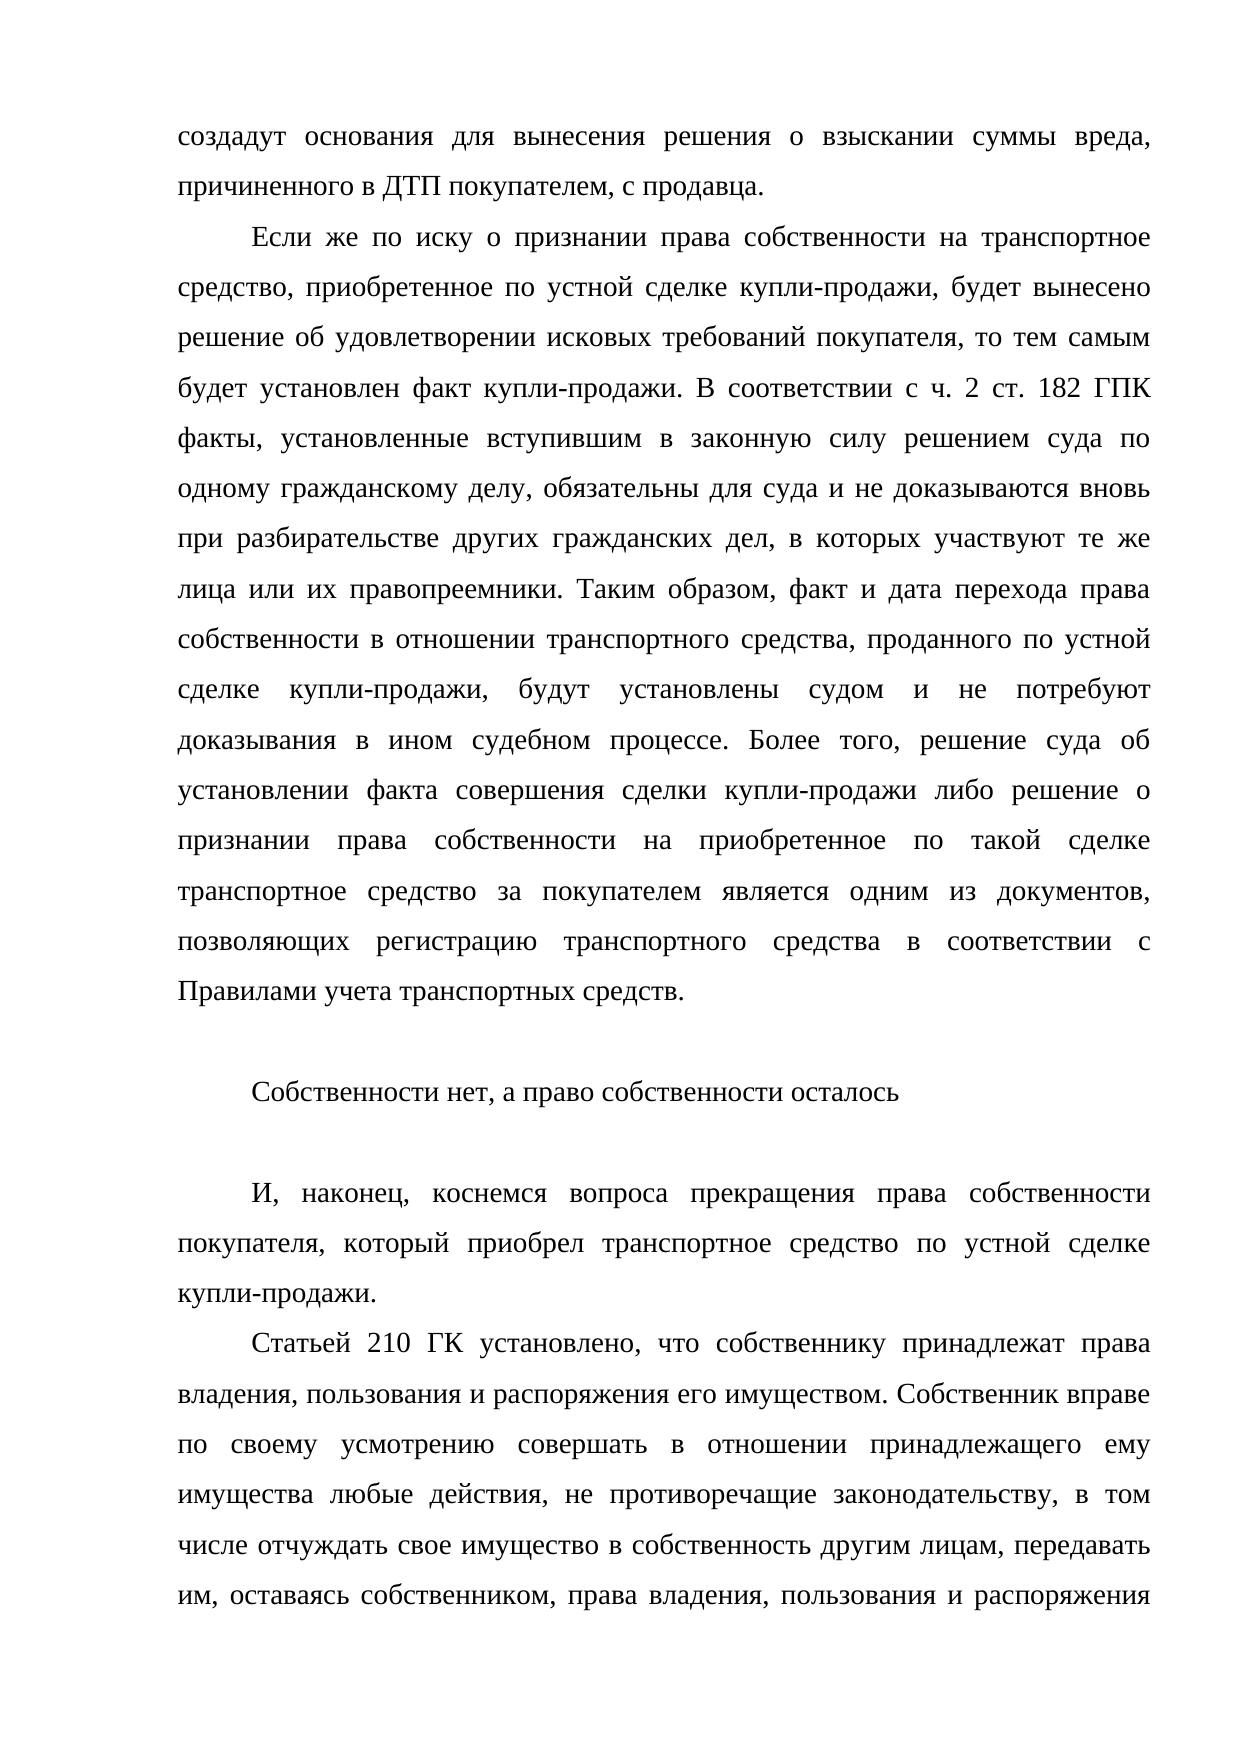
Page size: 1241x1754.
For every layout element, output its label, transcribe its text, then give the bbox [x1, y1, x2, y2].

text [177, 1326, 1152, 1611]
text Собственности нет, а право собственности осталось [177, 1074, 1152, 1108]
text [177, 118, 1152, 202]
text Если же по иску о признании права собственности на транспортное средство, приобретенное по устной сделке купли-продажи, будет вынесено решение об удовлетворении исковых требований покупателя, то тем самым будет установлен факт купли-продажи. В соответствии с ч. 2 ст. 182 ГПК факты, установленные вступившим в законную силу решением суда по одному гражданскому делу, обязательны для суда и не доказываются вновь при разбирательстве других гражданских дел, в которых участвуют те же лица или их правопреемники. Таким образом, факт и дата перехода права собственности в отношении транспортного средства, проданного по устной сделке купли-продажи, будут установлены судом и не потребуют доказывания в ином судебном процессе. Более того, решение суда об установлении факта совершения сделки купли-продажи либо решение о признании права собственности на приобретенное по такой сделке транспортное средство за покупателем является одним из документов, позволяющих регистрацию транспортного средства в соответствии с Правилами учета транспортных средств. [177, 219, 1152, 1007]
text И, наконец, коснемся вопроса прекращения права собственности покупателя, который приобрел транспортное средство по устной сделке купли-продажи. [177, 1175, 1152, 1309]
